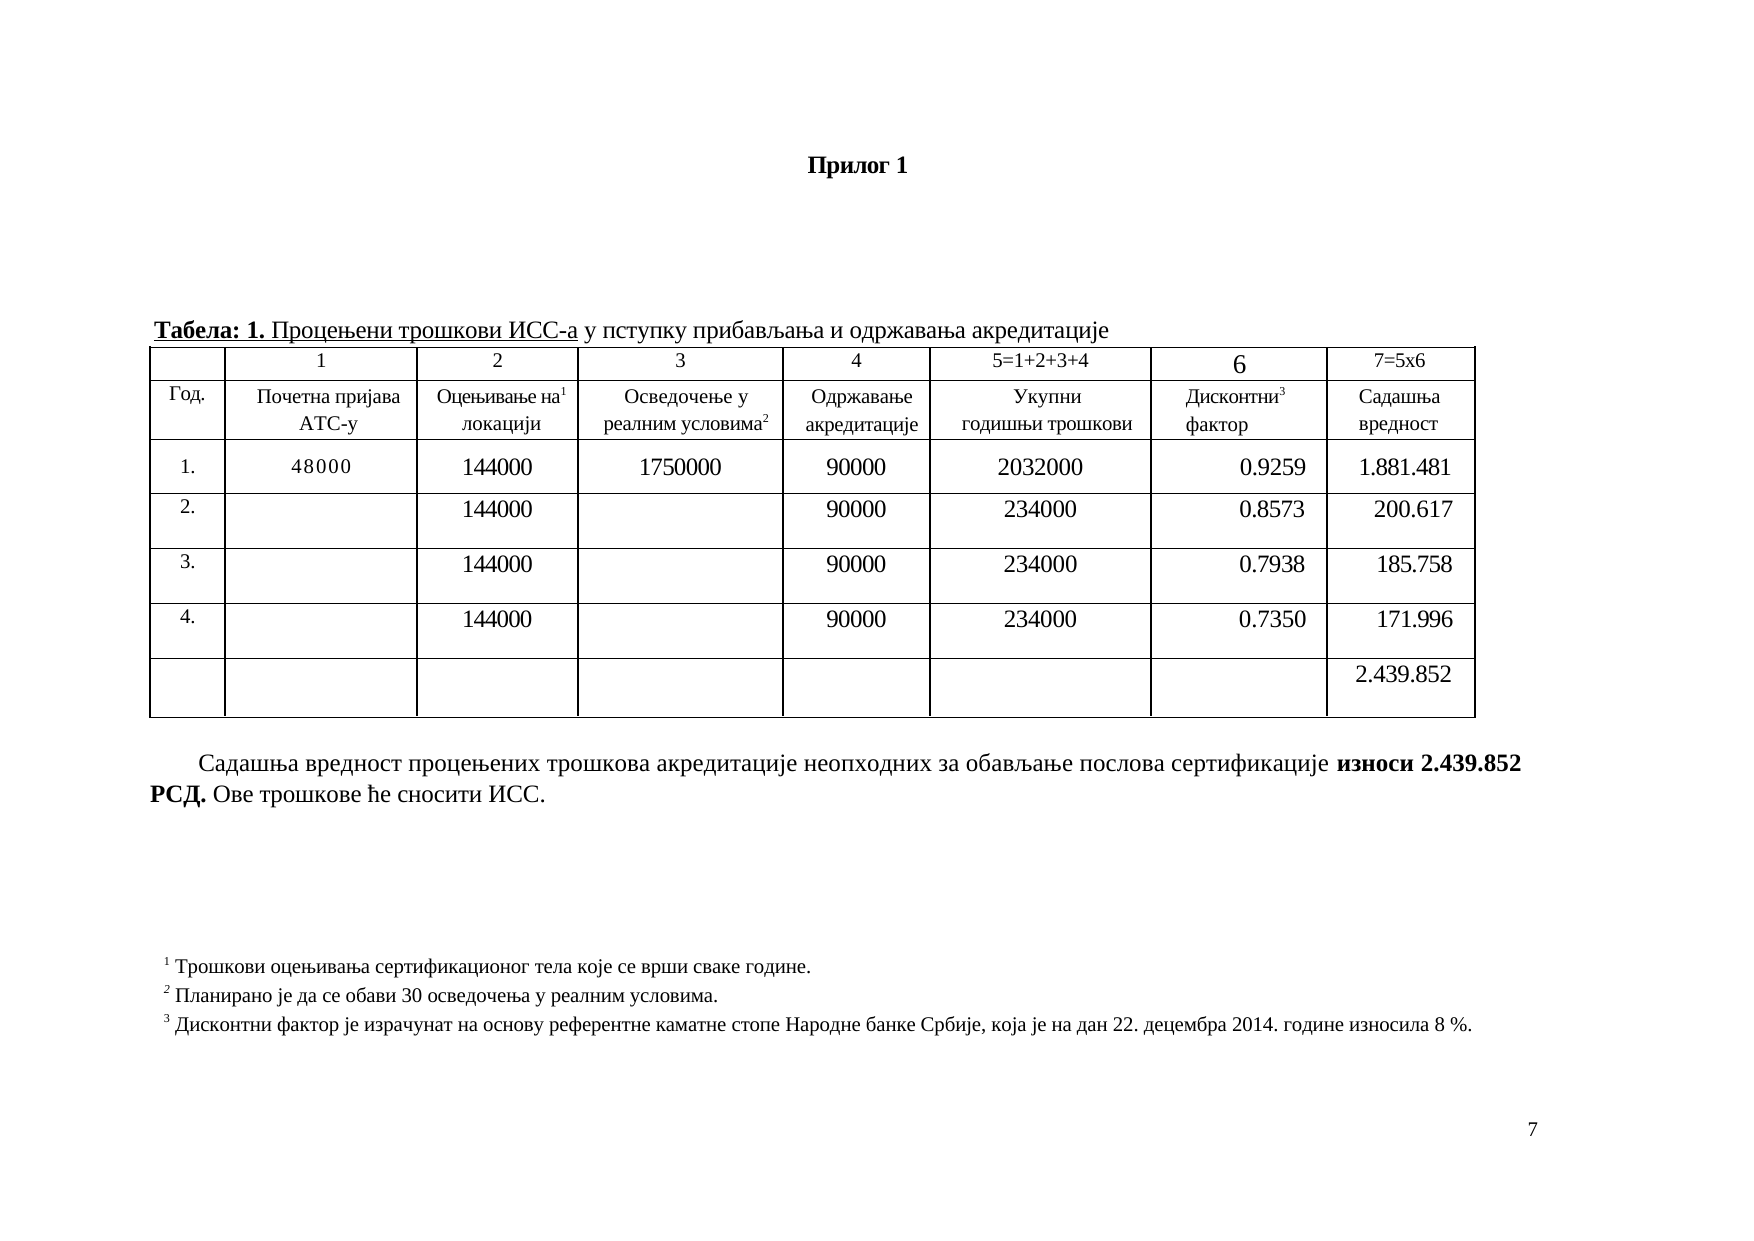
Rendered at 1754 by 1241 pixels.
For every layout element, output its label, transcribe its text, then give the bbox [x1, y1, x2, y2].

table_cell Почетна пријава АТС-у [226, 381, 416, 438]
table_header 5=1+2+3+4 [931, 348, 1150, 379]
table_cell Одржавање акредитације [784, 381, 929, 438]
table_cell Год. [151, 381, 224, 438]
table_cell [579, 549, 782, 602]
text Табела: 1. Процењени трошкови ИСС-а у пступку прибављања и одржавања акредитације [154, 315, 1537, 343]
table_cell 1. [151, 440, 224, 492]
table_cell 48000 [226, 440, 416, 492]
table_cell [931, 659, 1150, 716]
table_cell [784, 659, 929, 716]
table_cell Осведочење у реалним условима2 [579, 381, 782, 438]
table_cell 234000 [931, 604, 1150, 657]
table_cell [579, 659, 782, 716]
table_cell 171.996 [1328, 604, 1474, 657]
table_cell 0.7938 [1152, 549, 1326, 602]
table_header 6 [1152, 348, 1233, 379]
table_cell [579, 494, 782, 547]
table_cell 90000 [784, 604, 929, 657]
table_cell 90000 [784, 549, 929, 602]
table_cell 4. [151, 604, 224, 657]
table_cell Садашња вредност [1328, 381, 1474, 438]
table_cell 144000 [418, 604, 577, 657]
table_cell [226, 604, 416, 657]
table_cell [151, 659, 224, 716]
table_cell [226, 659, 416, 716]
table_header 2 [418, 348, 577, 379]
table_cell 234000 [931, 549, 1150, 602]
table_cell 0.9259 [1152, 440, 1326, 492]
table_header [151, 348, 224, 379]
table_header 7=5x6 [1328, 348, 1474, 379]
text 1 Трошкови оцењивања сертификационог тела које се врши сваке године. [163, 950, 1537, 979]
table_header 4 [784, 348, 929, 379]
text 2 Планирано је да се обави 30 осведочења у реалним условима. [163, 979, 1537, 1008]
table_cell [1152, 659, 1326, 716]
table_cell 2032000 [931, 440, 1150, 492]
table_cell Оцењивање на1 локацији [418, 381, 577, 438]
text Садашња вредност процењених трошкова акредитације неопходних за обављање послова сертификације износи 2.439.852 РСД. Ове трошкове ће сносити ИСС. [150, 746, 1537, 808]
table_cell 144000 [418, 549, 577, 602]
table_cell 90000 [784, 440, 929, 492]
table_cell Дисконтни3 фактор [1152, 381, 1326, 438]
table_cell [226, 494, 416, 547]
table_cell 200.617 [1328, 494, 1474, 547]
table_cell 2.439.852 [1328, 659, 1474, 716]
table_cell 1.881.481 [1328, 440, 1474, 492]
text 3 Дисконтни фактор је израчунат на основу референтне каматне стопе Народне банке Србије, која је на дан 22. децембра 2014. године износила 8 %. [163, 1008, 1537, 1037]
table_cell 234000 [931, 494, 1150, 547]
text Прилог 1 [153, 150, 1537, 179]
table_cell [579, 604, 782, 657]
table_cell 144000 [418, 440, 577, 492]
table_cell 0.7350 [1152, 604, 1326, 657]
table_cell 0.8573 [1152, 494, 1326, 547]
table_header 3 [579, 348, 782, 379]
table_cell [226, 549, 416, 602]
table_cell Укупни годишњи трошкови [931, 381, 1150, 438]
table_header 1 [226, 348, 416, 379]
table_cell 1750000 [579, 440, 782, 492]
table_cell 185.758 [1328, 549, 1474, 602]
table_cell [418, 659, 577, 716]
table_cell 2. [151, 494, 224, 547]
table_cell 3. [151, 549, 224, 602]
table_cell 90000 [784, 494, 929, 547]
table_cell 144000 [418, 494, 577, 547]
